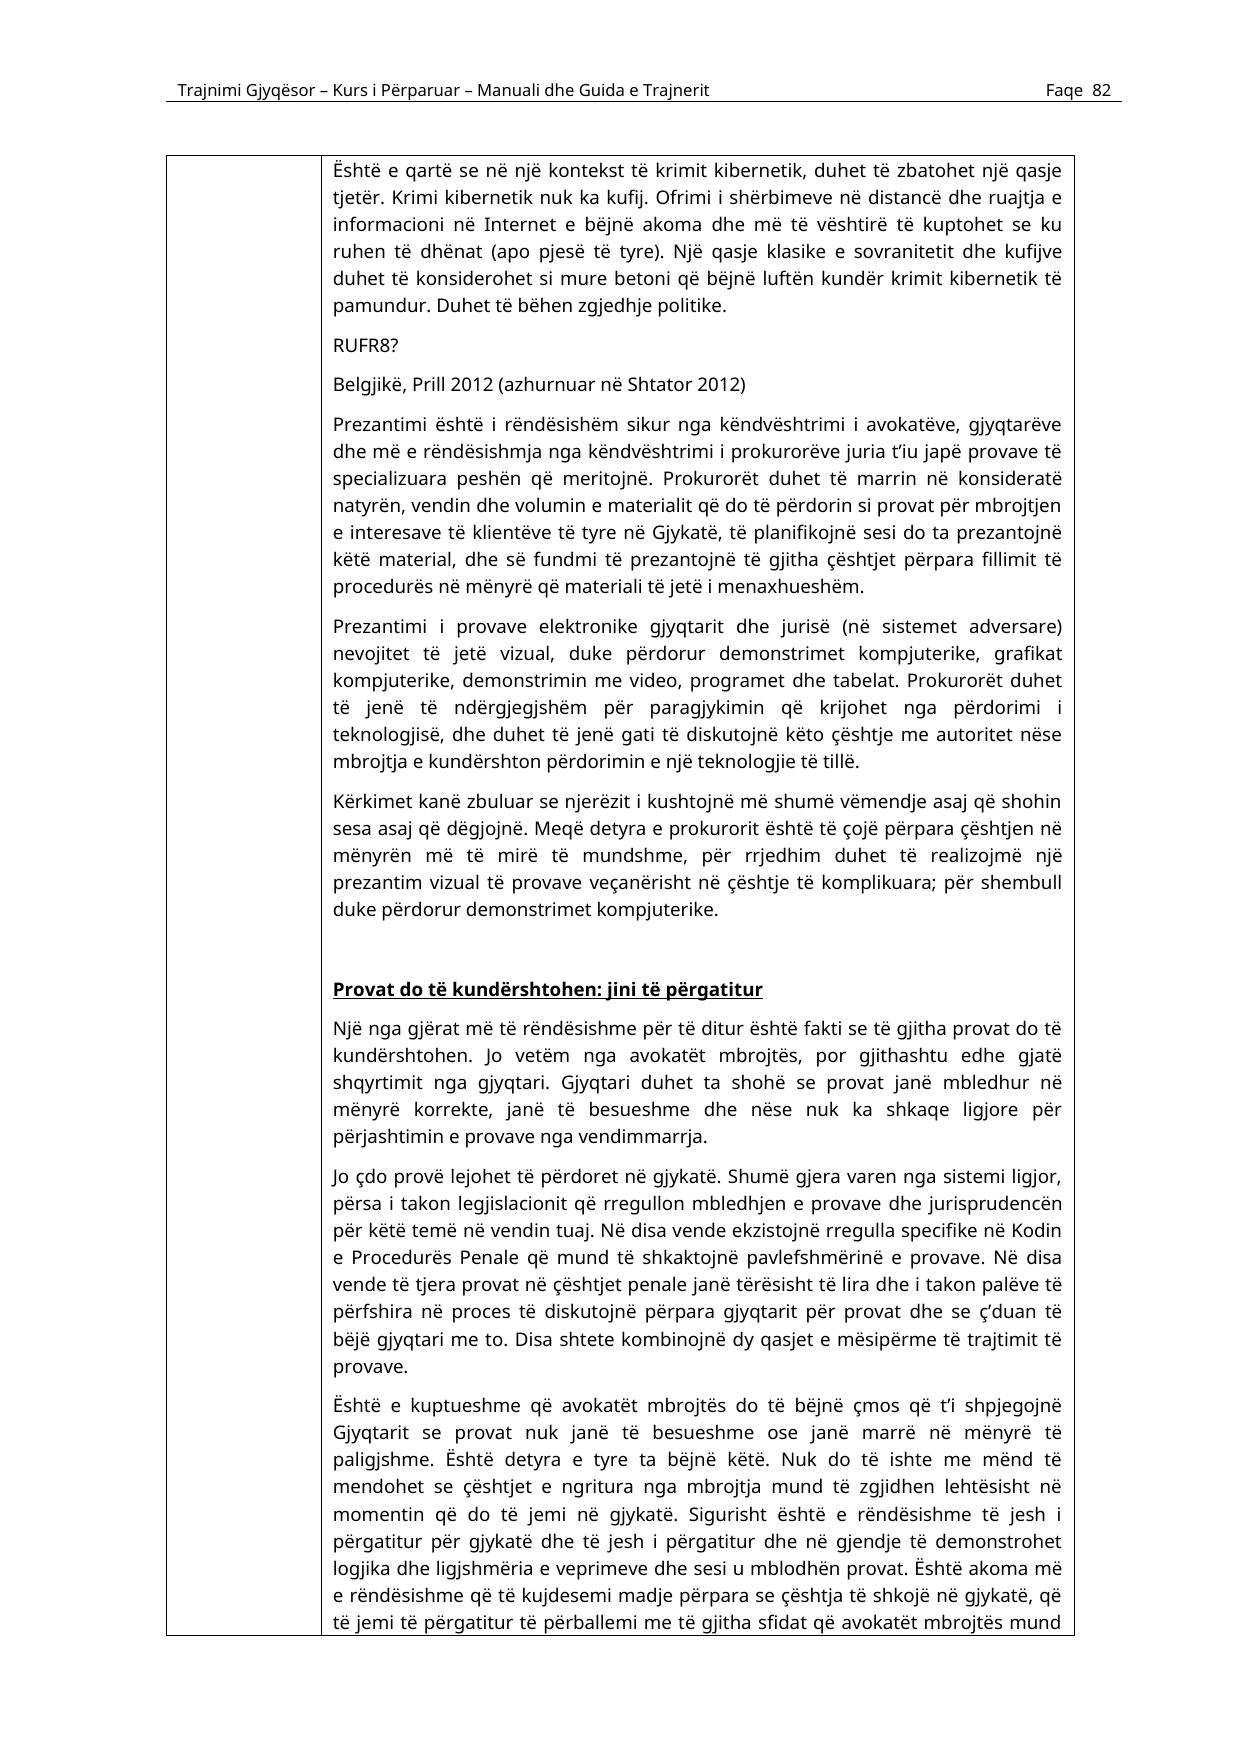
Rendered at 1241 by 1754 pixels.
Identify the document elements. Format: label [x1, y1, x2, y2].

table_cell [167, 156, 321, 1635]
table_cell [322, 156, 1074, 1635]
